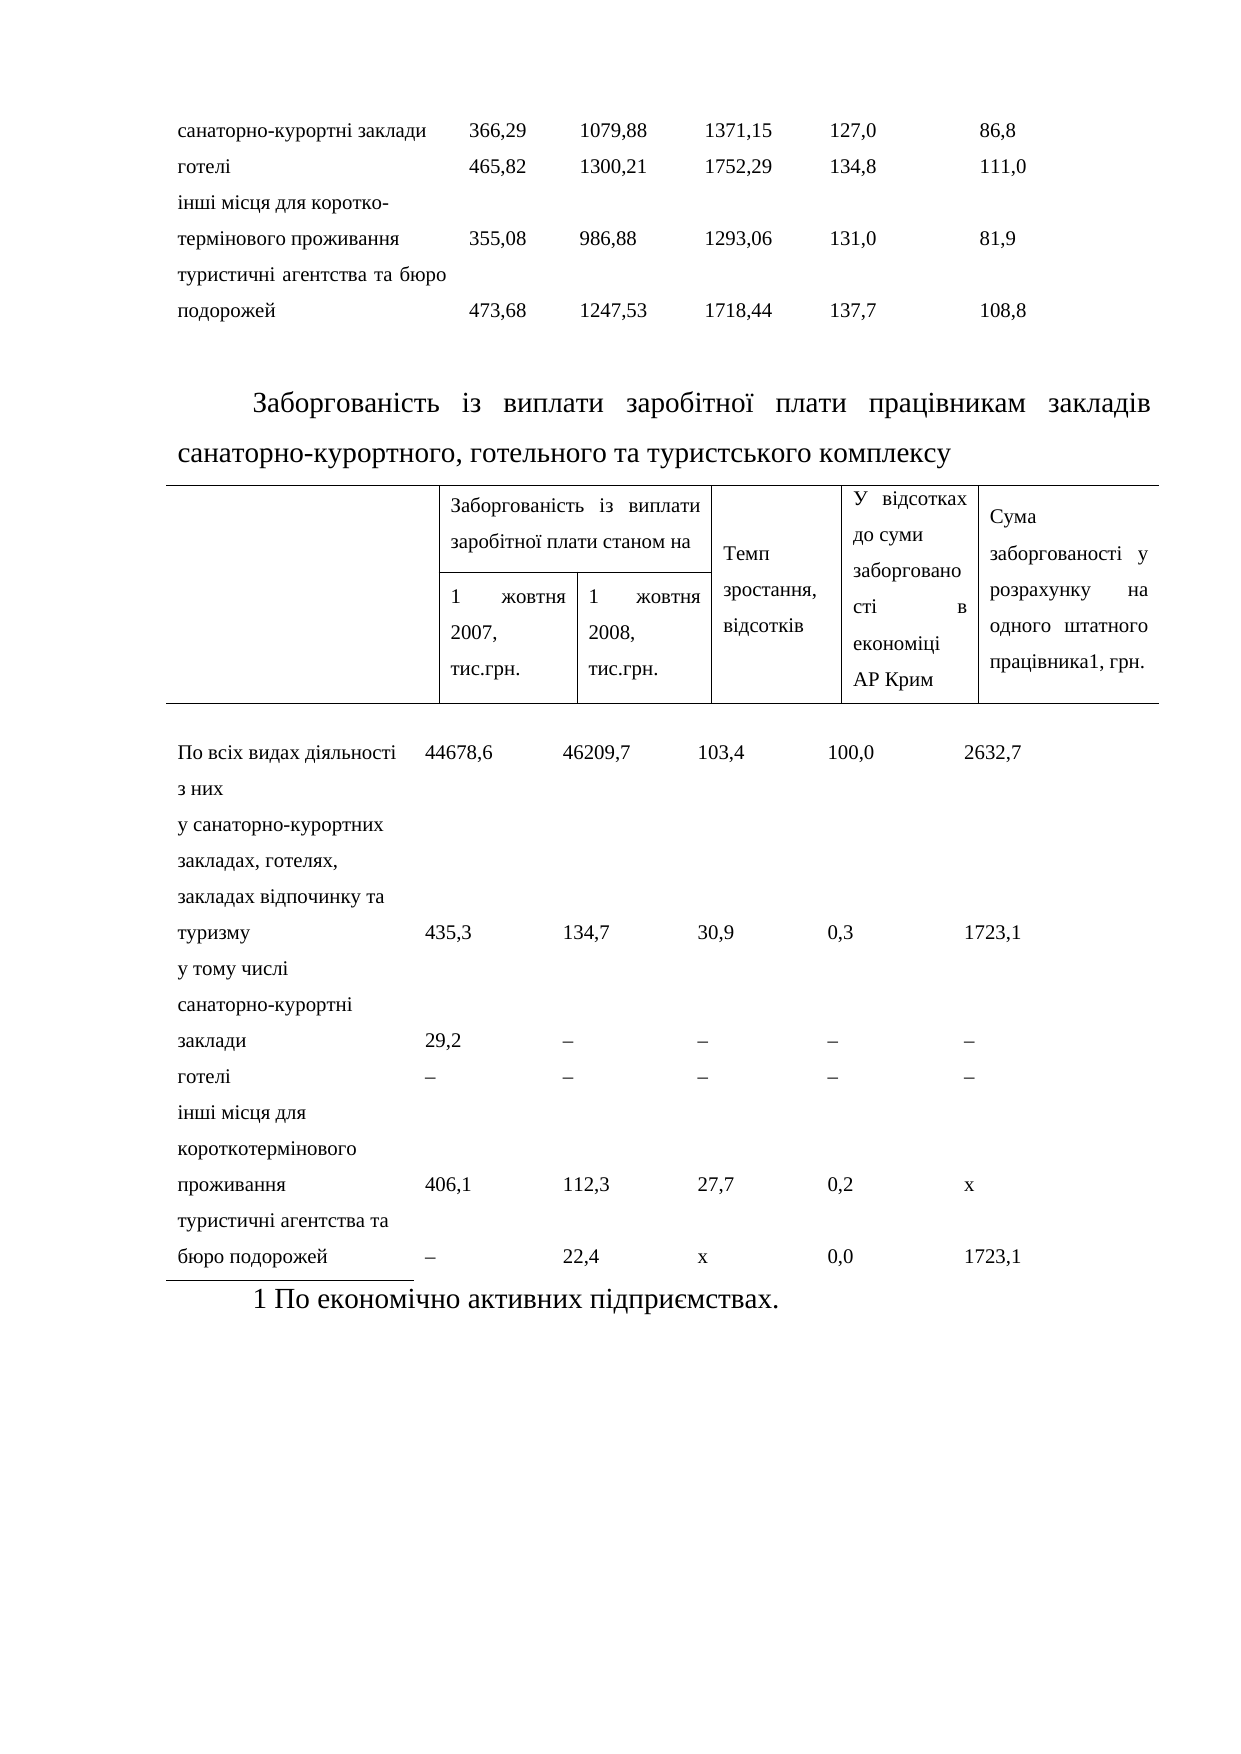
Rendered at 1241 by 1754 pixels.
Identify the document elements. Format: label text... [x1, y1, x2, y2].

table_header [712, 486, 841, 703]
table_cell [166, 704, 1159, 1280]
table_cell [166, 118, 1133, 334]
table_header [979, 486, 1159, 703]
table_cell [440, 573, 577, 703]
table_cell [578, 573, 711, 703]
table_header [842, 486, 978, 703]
text Заборгованість із виплати заробітної плати працівникам закладів санаторно-курортного, готельного та туристського комплексу [177, 385, 1152, 468]
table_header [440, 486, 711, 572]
text 1 По економічно активних підприємствах. [177, 1281, 1152, 1315]
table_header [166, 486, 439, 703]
